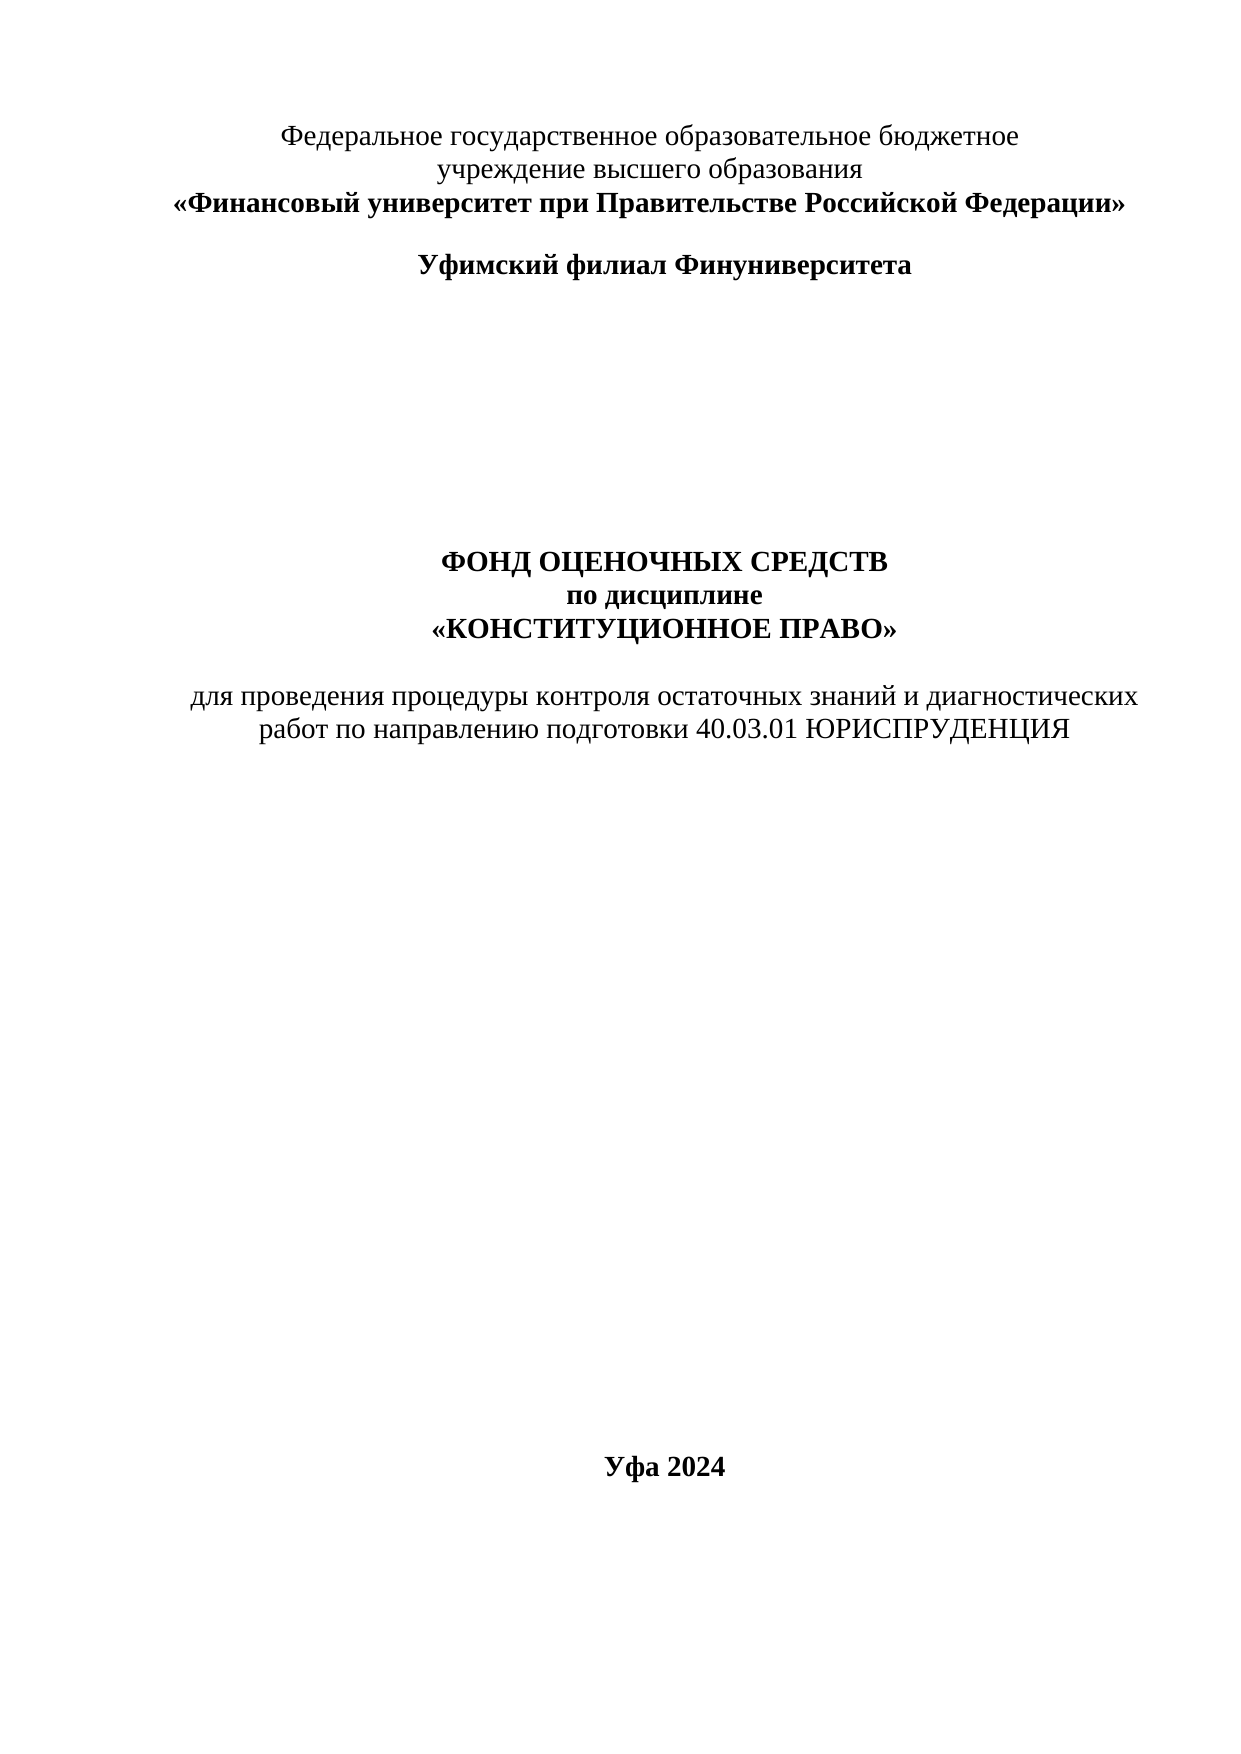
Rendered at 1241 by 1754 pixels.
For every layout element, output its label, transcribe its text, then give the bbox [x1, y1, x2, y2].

text ФОНД ОЦЕНОЧНЫХ СРЕДСТВ [177, 544, 1152, 577]
text «КОНСТИТУЦИОННОЕ ПРАВО» [177, 611, 1152, 644]
text учреждение высшего образования [148, 152, 1152, 185]
text «Финансовый университет при Правительстве Российской Федерации» [148, 185, 1152, 219]
text для проведения процедуры контроля остаточных знаний и диагностических работ по направлению подготовки 40.03.01 ЮРИСПРУДЕНЦИЯ [177, 678, 1152, 745]
text Уфа 2024 [177, 1449, 1152, 1483]
text Федеральное государственное образовательное бюджетное [148, 118, 1152, 152]
text Уфимский филиал Финуниверситета [177, 247, 1152, 280]
text по дисциплине [177, 577, 1152, 611]
